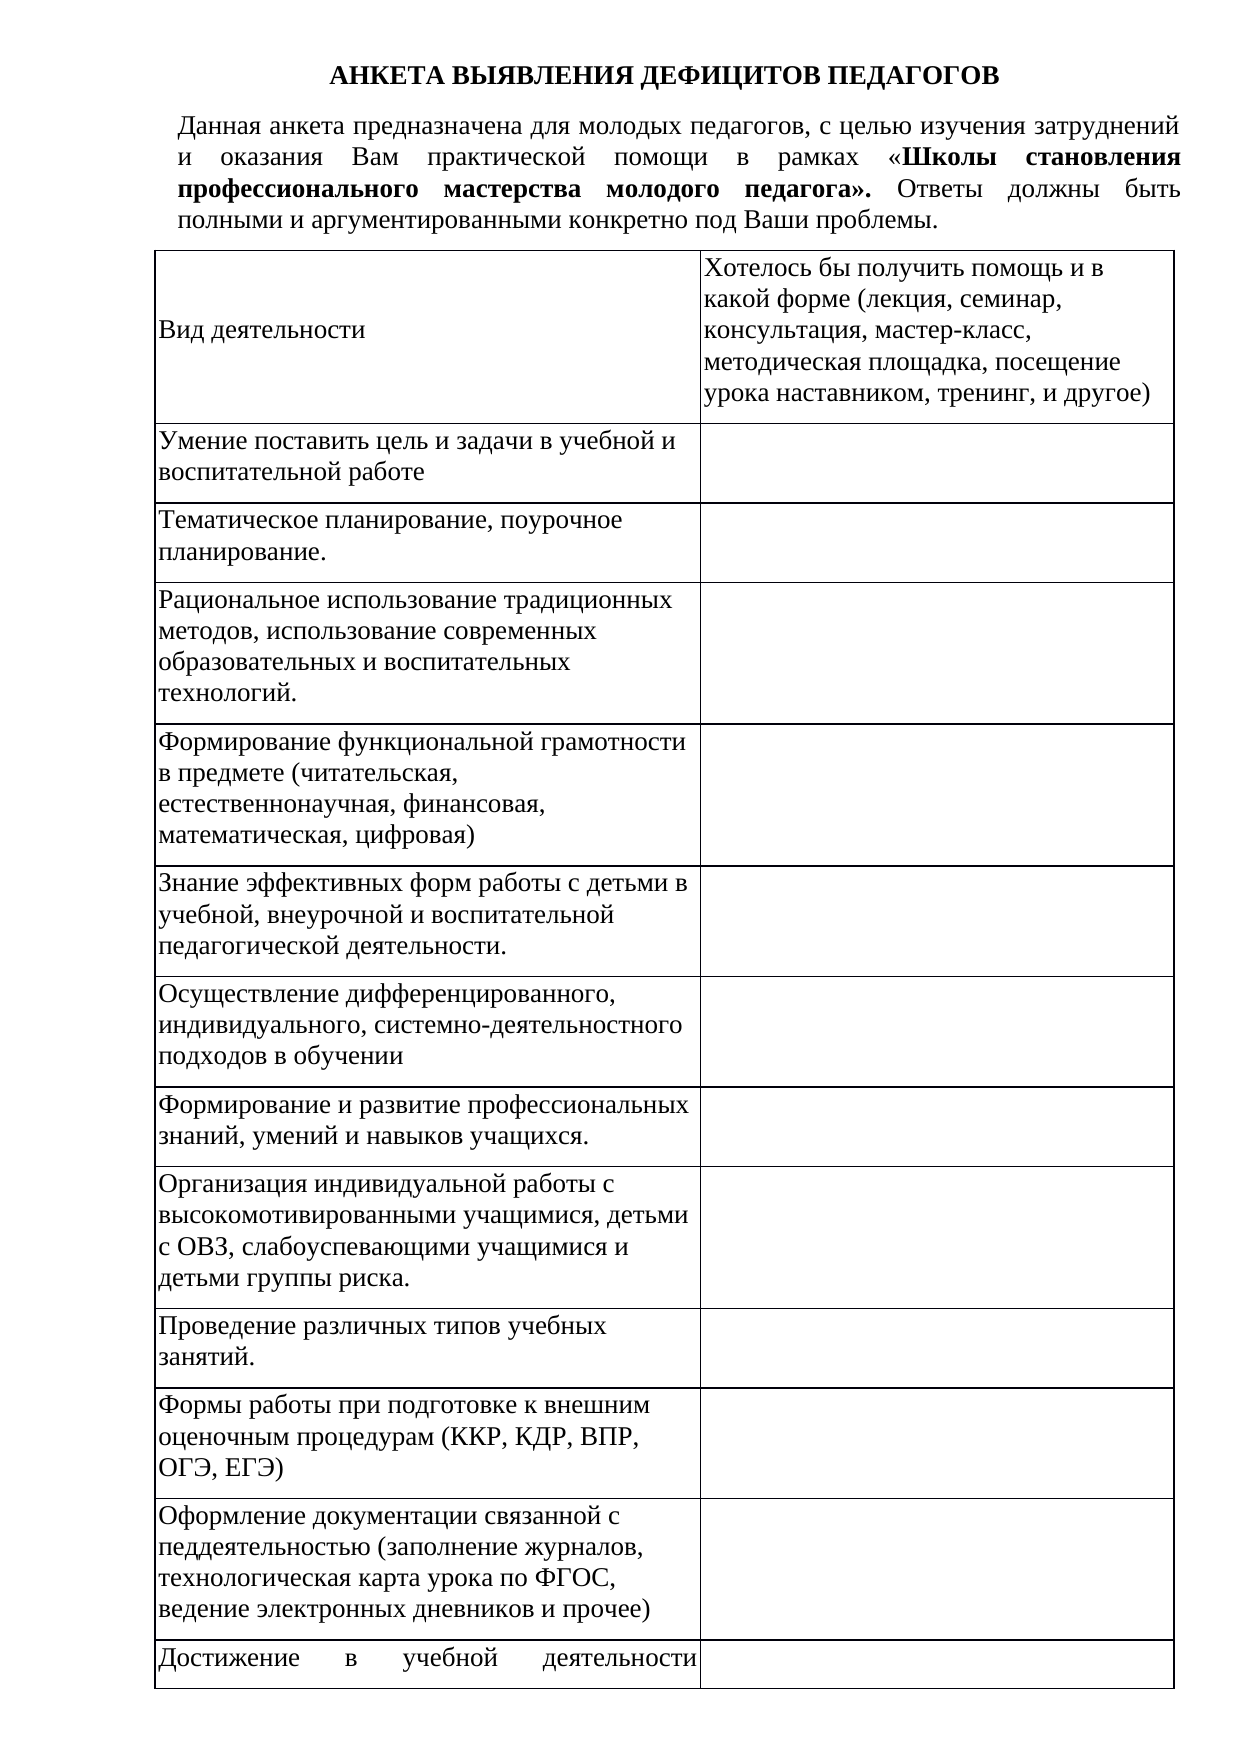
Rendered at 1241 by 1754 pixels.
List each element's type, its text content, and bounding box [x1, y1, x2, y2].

table_cell [701, 1641, 1173, 1688]
table_cell Умение поставить цель и задачи в учебной и воспитательной работе [156, 424, 700, 502]
table_cell [701, 725, 1173, 865]
table_cell [701, 977, 1173, 1086]
text Данная анкета предназначена для молодых педагогов, с целью изучения затруднений и оказания Вам практической помощи в рамках «Школы становления профессионального мастерства молодого педагога». Ответы должны быть полными и аргументированными конкретно под Ваши проблемы. [177, 109, 1181, 234]
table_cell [156, 1641, 700, 1688]
table_cell [701, 1499, 1173, 1639]
table_cell Оформление документации связанной с педдеятельностью (заполнение журналов, технологическая карта урока по ФГОС, ведение электронных дневников и прочее) [156, 1499, 700, 1639]
table_cell Рациональное использование традиционных методов, использование современных образовательных и воспитательных технологий. [156, 583, 700, 723]
table_cell [701, 867, 1173, 976]
table_cell Знание эффективных форм работы с детьми в учебной, внеурочной и воспитательной педагогической деятельности. [156, 867, 700, 976]
table_cell [701, 424, 1173, 502]
table_cell Формирование функциональной грамотности в предмете (читательская, естественнонаучная, финансовая, математическая, цифровая) [156, 725, 700, 865]
table_cell Осуществление дифференцированного, индивидуального, системно-деятельностного подходов в обучении [156, 977, 700, 1086]
text АНКЕТА ВЫЯВЛЕНИЯ ДЕФИЦИТОВ ПЕДАГОГОВ [177, 59, 1152, 90]
table_header Хотелось бы получить помощь и в какой форме (лекция, семинар, консультация, мастер-класс, методическая площадка, посещение урока наставником, тренинг, и другое) [701, 251, 1173, 422]
table_cell Формирование и развитие профессиональных знаний, умений и навыков учащихся. [156, 1088, 700, 1166]
table_cell Проведение различных типов учебных занятий. [156, 1309, 700, 1387]
table_cell [701, 1088, 1173, 1166]
table_cell [701, 1309, 1173, 1387]
table_cell [701, 504, 1173, 581]
table_header Вид деятельности [156, 251, 700, 422]
table_cell Формы работы при подготовке к внешним оценочным процедурам (ККР, КДР, ВПР, ОГЭ, ЕГЭ) [156, 1389, 700, 1498]
table_cell [701, 1167, 1173, 1307]
table_cell Тематическое планирование, поурочное планирование. [156, 504, 700, 581]
table_cell Организация индивидуальной работы с высокомотивированными учащимися, детьми с ОВЗ, слабоуспевающими учащимися и детьми группы риска. [156, 1167, 700, 1307]
table_cell [701, 1389, 1173, 1498]
table_cell [701, 583, 1173, 723]
